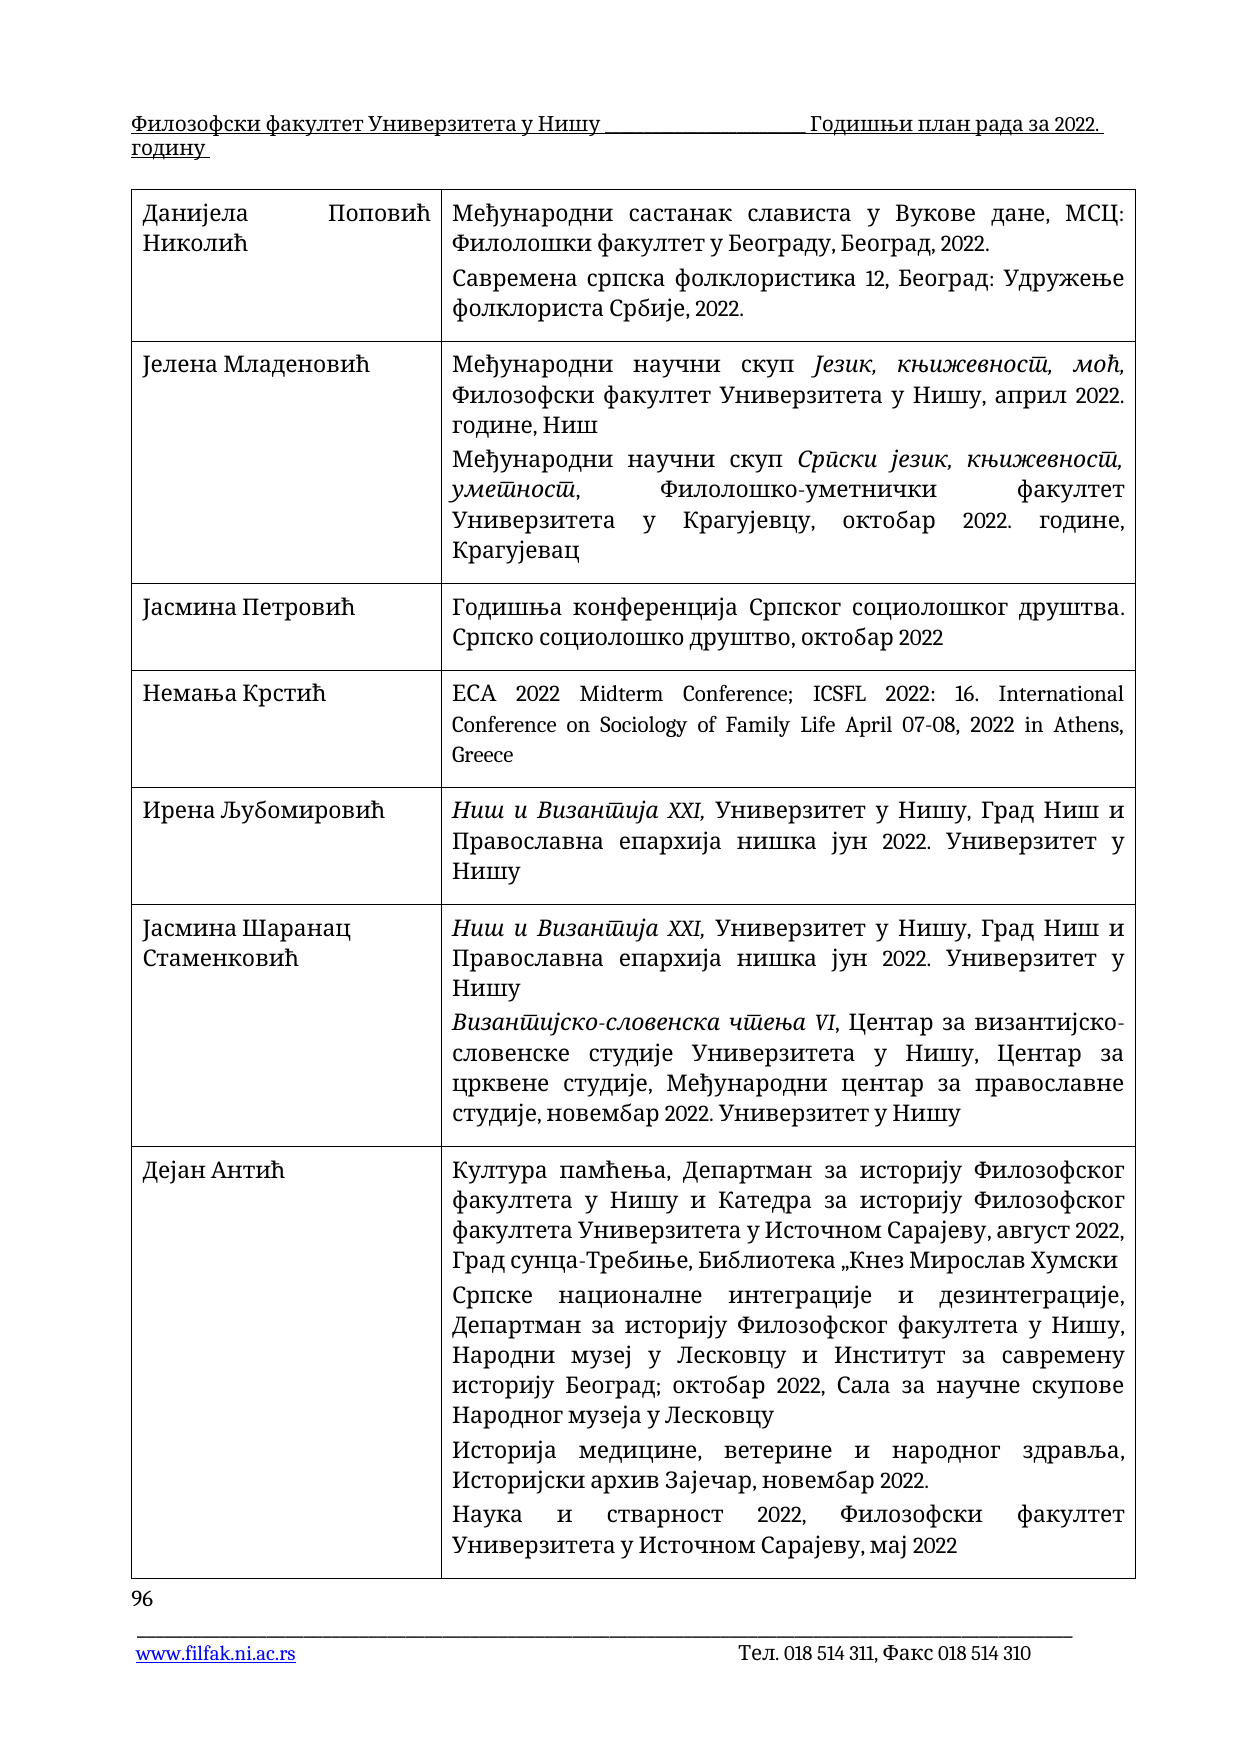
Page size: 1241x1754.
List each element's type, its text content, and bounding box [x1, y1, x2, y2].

table_cell Јасмина Шаранац Стаменковић [132, 905, 441, 1146]
table_cell Данијела Поповић Николић [132, 190, 441, 341]
table_cell Ниш и Византија XXI, Универзитет у Нишу, Град Ниш и Православна епархија нишка јун 2022. Универзитет у Нишу Византијско-словенска чтења VI, Центар за византијско-словенске студије Универзитета у Нишу, Центар за црквене студије, Међународни центар за православне студије, новембар 2022. Универзитет у Нишу [442, 905, 1135, 1146]
table_cell ЕСА 2022 Midterm Conference; ICSFL 2022: 16. International Conference on Sociology of Family Life April 07-08, 2022 in Athens, Greece [442, 671, 1135, 787]
table_cell Дејан Антић [132, 1147, 441, 1578]
table_cell Култура памћења, Департман за историју Филозофског факултета у Нишу и Катедра за историју Филозофског факултета Универзитета у Источном Сарајеву, август 2022, Град сунца-Требиње, Библиотека „Кнез Мирослав Хумски Српске националне интеграције и дезинтеграције, Департман за историју Филозофског факултета у Нишу, Народни музеј у Лесковцу и Институт за савремену историју Београд; октобар 2022, Сала за научне скупове Народног музеја у Лесковцу Историја медицине, ветерине и народног здравља, Историјски архив Зајечар, новембар 2022. Наука и стварност 2022, Филозофски факултет Универзитета у Источном Сарајеву, мај 2022 [442, 1147, 1135, 1578]
table_cell Међународни научни скуп Језик, књижевност, моћ, Филозофски факултет Универзитета у Нишу, април 2022. године, Ниш Међународни научни скуп Српски језик, књижевност, уметност, Филолошко-уметнички факултет Универзитета у Крагујевцу, октобар 2022. године, Крагујевац [442, 342, 1135, 583]
table_cell Годишња конференција Српског социолошког друштва. Српско социолошко друштво, октобар 2022 [442, 584, 1135, 670]
table_cell Ниш и Византија XXI, Универзитет у Нишу, Град Ниш и Православна епархија нишка јун 2022. Универзитет у Нишу [442, 788, 1135, 904]
table_cell Ирена Љубомировић [132, 788, 441, 904]
table_cell Јасмина Петровић [132, 584, 441, 670]
table_cell Јелена Младеновић [132, 342, 441, 583]
table_cell Немања Крстић [132, 671, 441, 787]
table_cell Међународни састанак слависта у Вукове дане, МСЦ: Филолошки факултет у Београду, Београд, 2022. Савремена српска фолклористика 12, Београд: Удружење фолклориста Србије, 2022. [442, 190, 1135, 341]
